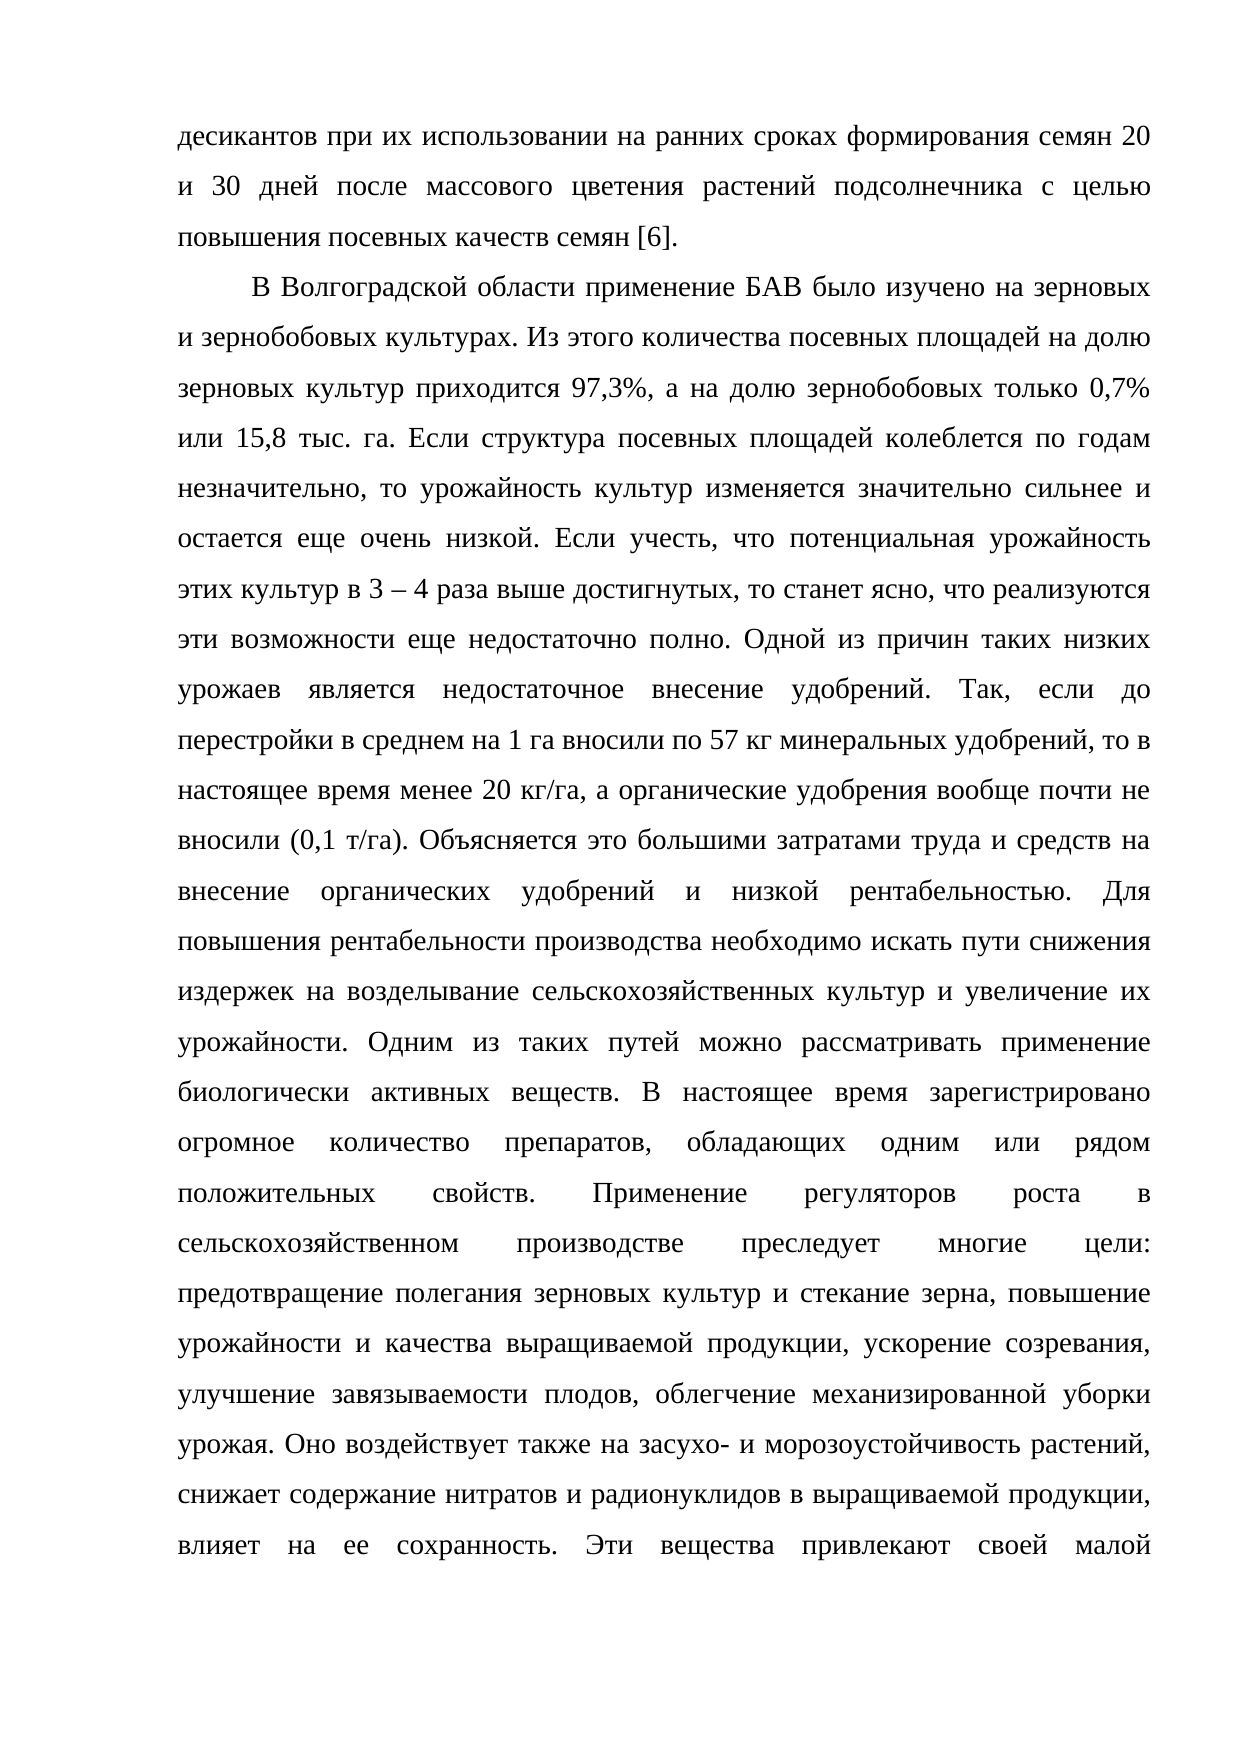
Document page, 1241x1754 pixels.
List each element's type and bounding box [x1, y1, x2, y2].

text [177, 269, 1152, 1560]
text [177, 118, 1152, 252]
